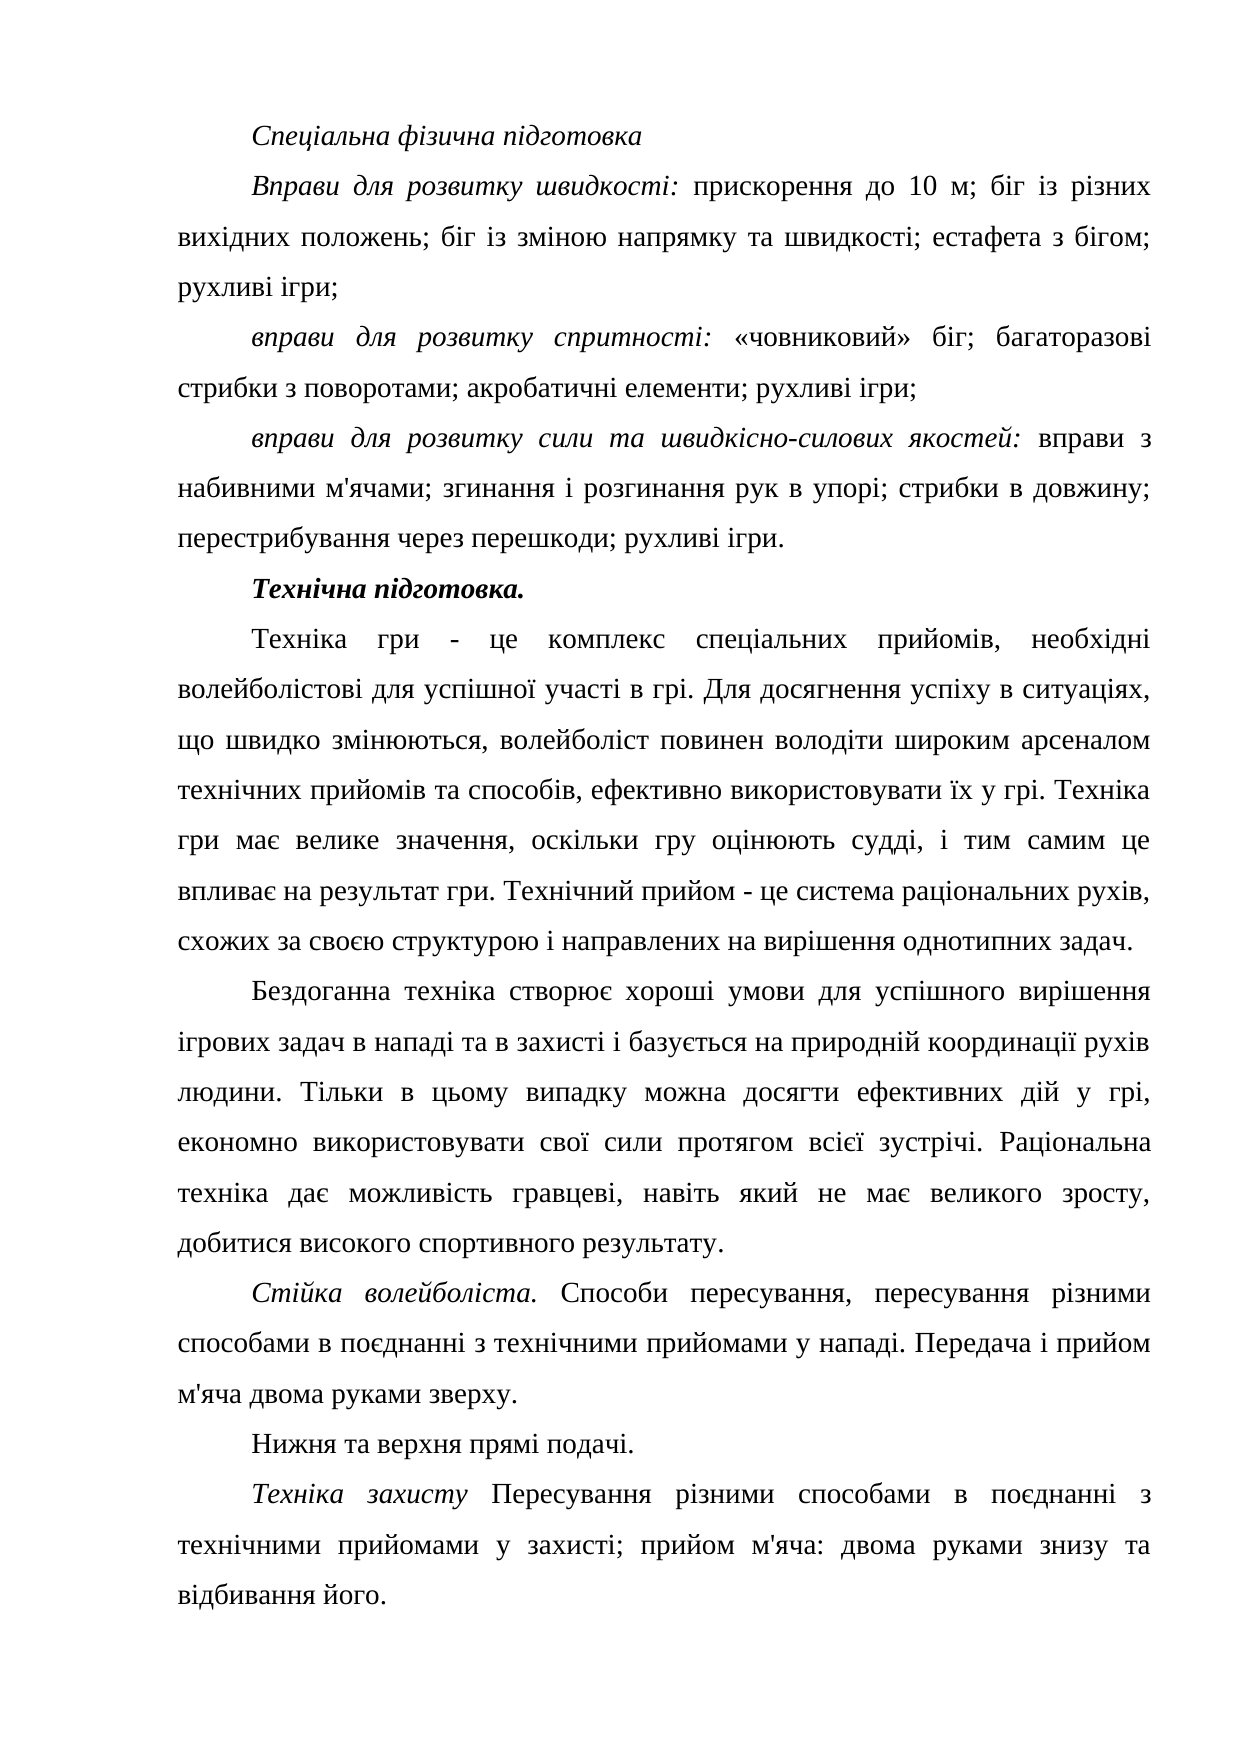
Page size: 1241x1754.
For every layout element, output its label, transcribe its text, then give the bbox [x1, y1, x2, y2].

text Техніка гри - це комплекс спеціальних прийомів, необхідні волейболістові для успішної участі в грі. Для досягнення успіху в ситуаціях, що швидко змінюються, волейболіст повинен володіти широким арсеналом технічних прийомів та способів, ефективно використовувати їх у грі. Техніка гри має велике значення, оскільки гру оцінюють судді, і тим самим це впливає на результат гри. Технічний прийом - це система раціональних рухів, схожих за своєю структурою і направлених на вирішення однотипних задач. [177, 621, 1152, 957]
text Техніка захисту Пересування різними способами в поєднанні з технічними прийомами у захисті; прийом м'яча: двома руками знизу та відбивання його. [177, 1477, 1152, 1611]
text вправи для розвитку сили та швидкісно-силових якостей: вправи з набивними м'ячами; згинання і розгинання рук в упорі; стрибки в довжину; перестрибування через перешкоди; рухливі ігри. [177, 420, 1152, 554]
text Бездоганна техніка створює хороші умови для успішного вирішення ігрових задач в нападі та в захисті і базується на природній координації рухів людини. Тільки в цьому випадку можна досягти ефективних дій у грі, економно використовувати свої сили протягом всієї зустрічі. Раціональна техніка дає можливість гравцеві, навіть який не має великого зросту, добитися високого спортивного результату. [177, 973, 1152, 1258]
text Спеціальна фізична підготовка [177, 118, 1152, 152]
text Технічна підготовка. [177, 571, 1152, 604]
text Нижня та верхня прямі подачі. [177, 1426, 1152, 1460]
text вправи для розвитку спритності: «човниковий» біг; багаторазові стрибки з поворотами; акробатичні елементи; рухливі ігри; [177, 319, 1152, 403]
text Стійка волейболіста. Способи пересування, пересування різними способами в поєднанні з технічними прийомами у нападі. Передача і прийом м'яча двома руками зверху. [177, 1275, 1152, 1409]
text Вправи для розвитку швидкості: прискорення до 10 м; біг із різних вихідних положень; біг із зміною напрямку та швидкості; естафета з бігом; рухливі ігри; [177, 168, 1152, 303]
